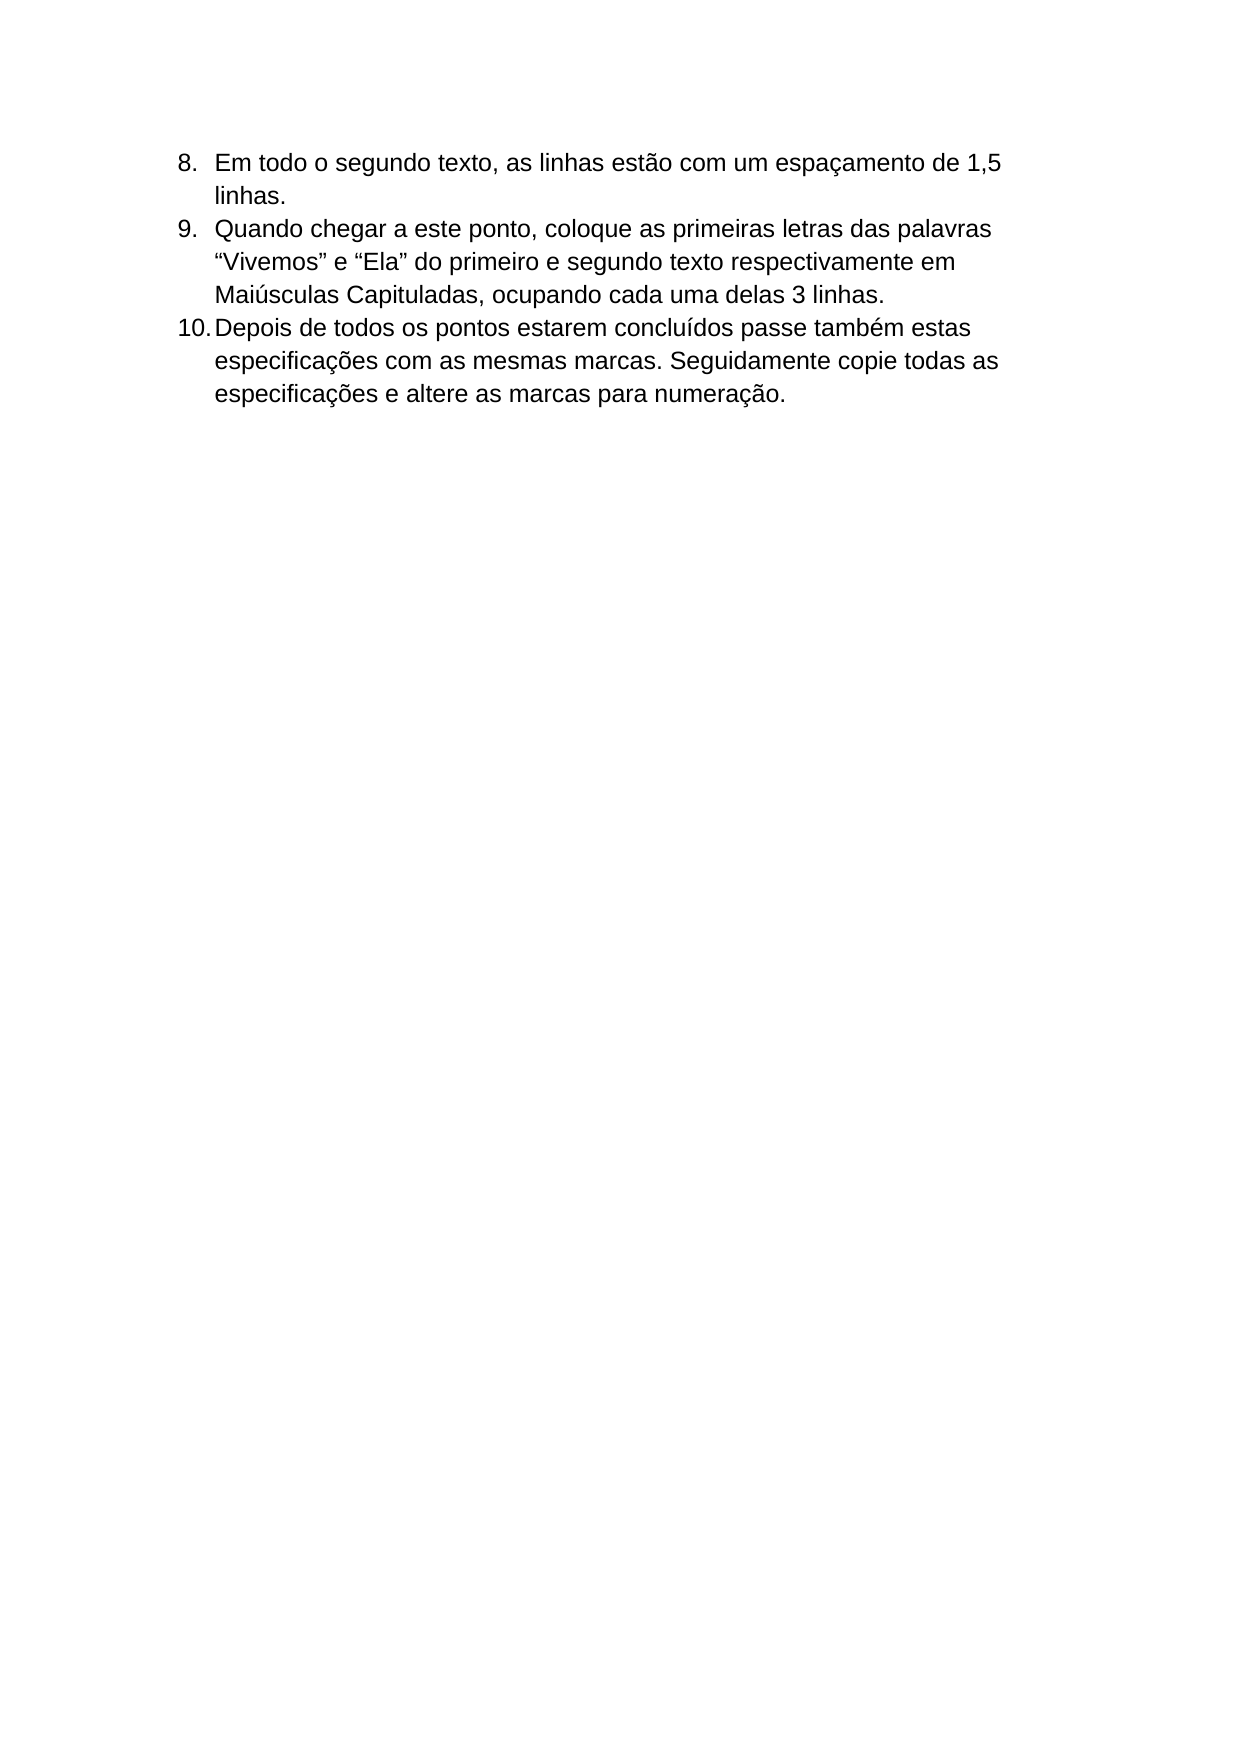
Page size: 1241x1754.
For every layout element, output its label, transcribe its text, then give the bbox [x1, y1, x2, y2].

list Quando chegar a este ponto, coloque as primeiras letras das palavras “Vivemos” e “Ela” do primeiro e segundo texto respectivamente em Maiúsculas Capituladas, ocupando cada uma delas 3 linhas. [177, 214, 1063, 308]
list Depois de todos os pontos estarem concluídos passe também estas especificações com as mesmas marcas. Seguidamente copie todas as especificações e altere as marcas para numeração. [177, 313, 1063, 407]
list Em todo o segundo texto, as linhas estão com um espaçamento de 1,5 linhas. [177, 148, 1063, 209]
